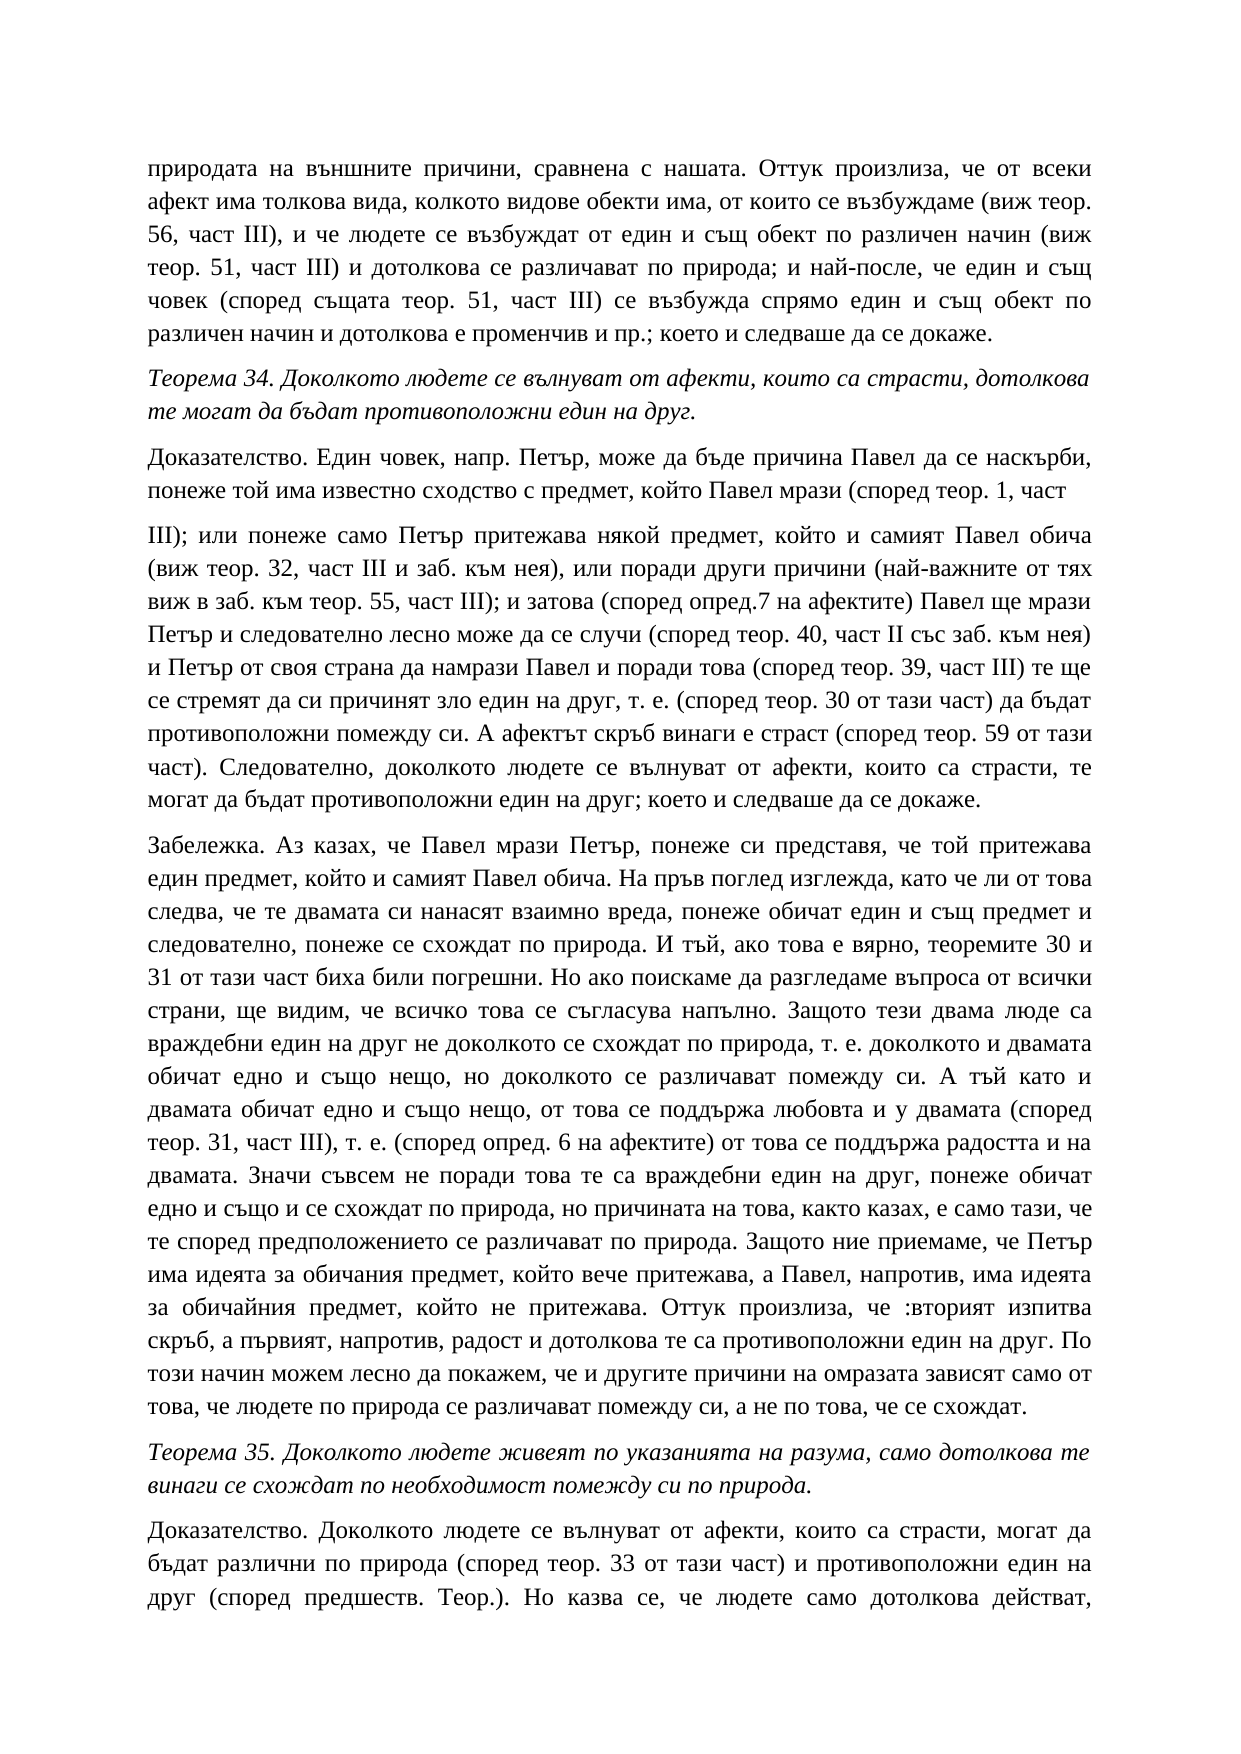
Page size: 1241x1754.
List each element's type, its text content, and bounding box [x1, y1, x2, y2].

text Забележка. Аз казах, че Павел мрази Петър, понеже си представя, че той притежава един предмет, който и самият Павел обича. На пръв поглед изглежда, като че ли от това следва, че те двамата си нанасят взаимно вреда, понеже обичат един и същ предмет и следователно, понеже се схождат по природа. И тъй, ако това е вярно, теоремите 30 и 31 от тази част биха били погрешни. Но ако поискаме да разгледаме въпроса от всички страни, ще видим, че всичко това се съгласува напълно. Защото тези двама люде са враждебни един на друг не доколкото се схождат по природа, т. е. доколкото и двамата обичат едно и също нещо, но доколкото се различават помежду си. А тъй като и двамата обичат едно и също нещо, от това се поддържа любовта и у двамата (според теор. 31, част III), т. е. (според опред. 6 на афектите) от това се поддържа радостта и на двамата. Значи съвсем не поради това те са враждебни един на друг, понеже обичат едно и също и се схождат по природа, но причината на това, както казах, е само тази, че те според предположението се различават по природа. Защото ние приемаме, че Петър има идеята за обичания предмет, който вече притежава, а Павел, напротив, има идеята за обичайния предмет, който не притежава. Оттук произлиза, че :вторият изпитва скръб, а първият, напротив, радост и дотолкова те са противоположни един на друг. По този начин можем лесно да покажем, че и другите причини на омразата зависят само от това, че людете по природа се различават помежду си, а не по това, че се схождат. [147, 830, 1093, 1420]
text Теорема 34. Доколкото людете се вълнуват от афекти, които са страсти, дотолкова те могат да бъдат противоположни един на друг. [147, 363, 1093, 425]
text III); или понеже само Петър притежава някой предмет, който и самият Павел обича (виж теор. 32, част III и заб. към нея), или поради други причини (най-важните от тях виж в заб. към теор. 55, част III); и затова (според опред.7 на афектите) Павел ще мрази Петър и следователно лесно може да се случи (според теор. 40, част II със заб. към нея) и Петър от своя страна да намрази Павел и поради това (според теор. 39, част III) те ще се стремят да си причинят зло един на друг, т. е. (според теор. 30 от тази част) да бъдат противоположни помежду си. А афектът скръб винаги е страст (според теор. 59 от тази част). Следователно, доколкото людете се вълнуват от афекти, които са страсти, те могат да бъдат противоположни един на друг; което и следваше да се докаже. [147, 520, 1093, 813]
text Теорема 35. Доколкото людете живеят по указанията на разума, само дотолкова те винаги се схождат по необходимост помежду си по природа. [147, 1437, 1093, 1499]
text Доказателство. Един човек, напр. Петър, може да бъде причина Павел да се наскърби, понеже той има известно сходство с предмет, който Павел мрази (според теор. 1, част [147, 442, 1093, 504]
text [147, 1516, 1093, 1610]
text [147, 153, 1093, 347]
